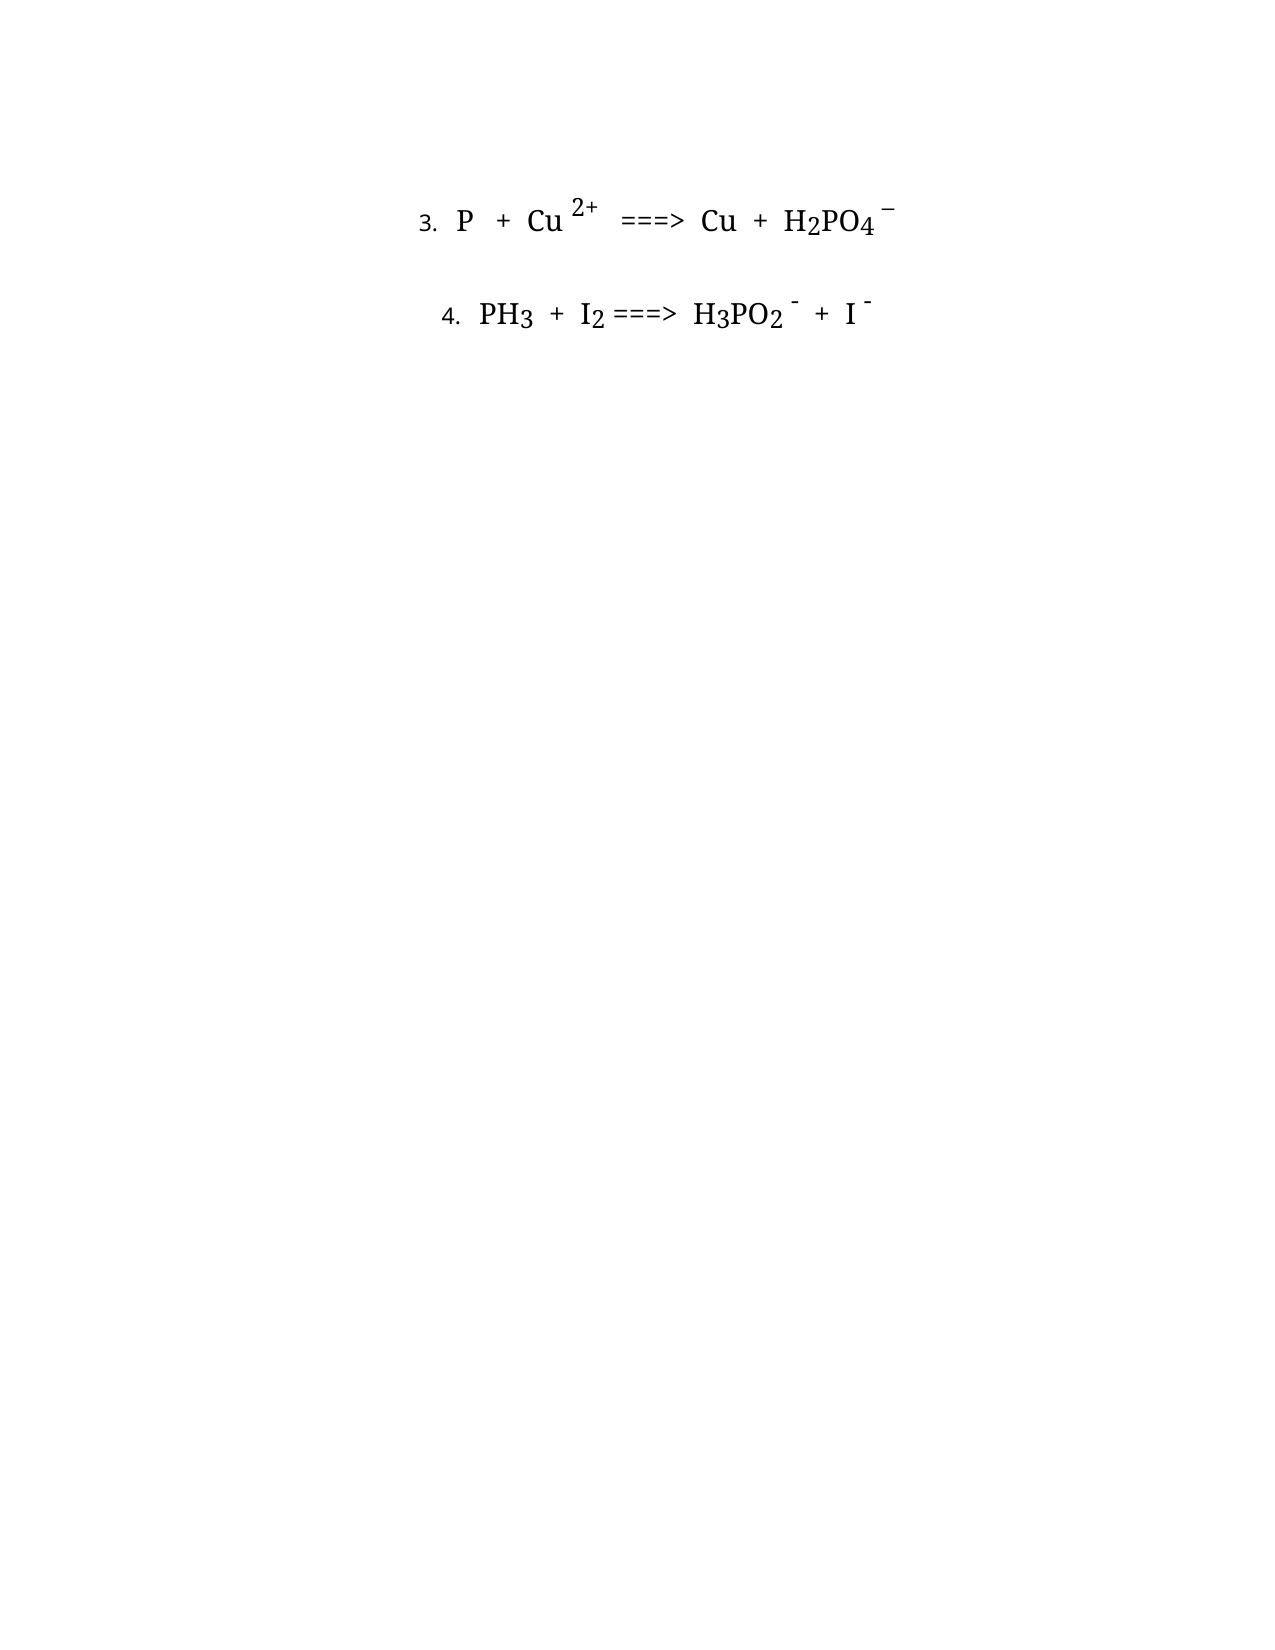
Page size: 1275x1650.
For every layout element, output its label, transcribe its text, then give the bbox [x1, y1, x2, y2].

list P + Cu 2+ ===> Cu + H2PO4 – [225, 190, 1087, 243]
list PH3 + I2 ===> H3PO2 - + I - [225, 283, 1087, 336]
